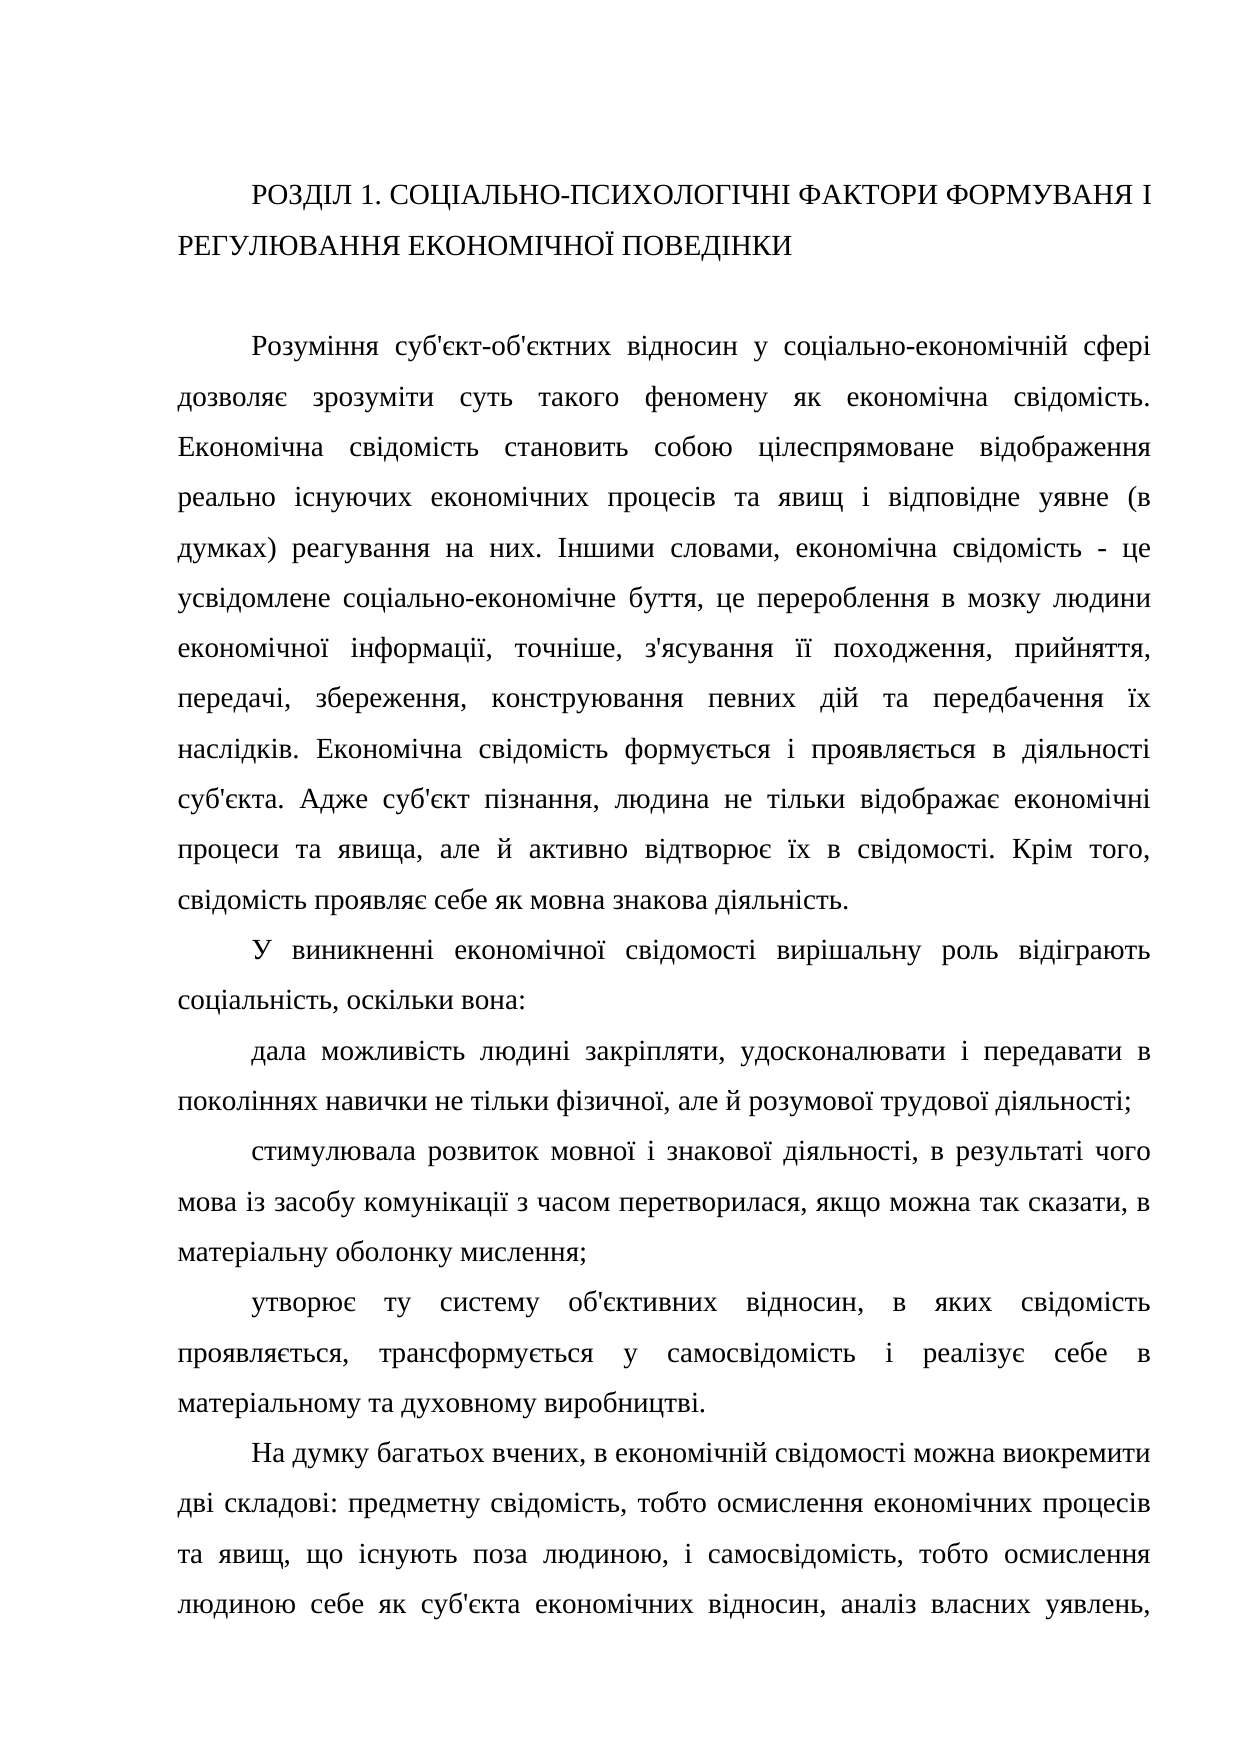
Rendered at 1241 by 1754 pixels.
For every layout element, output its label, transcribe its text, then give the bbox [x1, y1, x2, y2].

text Розуміння суб'єкт-об'єктних відносин у соціально-економічній сфері дозволяє зрозуміти суть такого феномену як економічна свідомість. Економічна свідомість становить собою цілеспрямоване відображення реально існуючих економічних процесів та явищ і відповідне уявне (в думках) реагування на них. Іншими словами, економічна свідомість - це усвідомлене соціально-економічне буття, це перероблення в мозку людини економічної інформації, точніше, з'ясування її походження, прийняття, передачі, збереження, конструювання певних дій та передбачення їх наслідків. Економічна свідомість формується і проявляється в діяльності суб'єкта. Адже суб'єкт пізнання, людина не тільки відображає економічні процеси та явища, але й активно відтворює їх в свідомості. Крім того, свідомість проявляє себе як мовна знакова діяльність. [177, 328, 1152, 915]
text стимулювала розвиток мовної і знакової діяльності, в результаті чого мова із засобу комунікації з часом перетворилася, якщо можна так сказати, в матеріальну оболонку мислення; [177, 1133, 1152, 1268]
text дала можливість людині закріпляти, удосконалювати і передавати в поколіннях навички не тільки фізичної, але й розумової трудової діяльності; [177, 1033, 1152, 1117]
text РОЗДІЛ 1. СОЦІАЛЬНО-ПСИХОЛОГІЧНІ ФАКТОРИ ФОРМУВАНЯ І РЕГУЛЮВАННЯ ЕКОНОМІЧНОЇ ПОВЕДІНКИ [177, 177, 1152, 261]
text утворює ту систему об'єктивних відносин, в яких свідомість проявляється, трансформується у самосвідомість і реалізує себе в матеріальному та духовному виробництві. [177, 1284, 1152, 1418]
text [177, 1435, 1152, 1620]
text У виникненні економічної свідомості вирішальну роль відіграють соціальність, оскільки вона: [177, 932, 1152, 1016]
